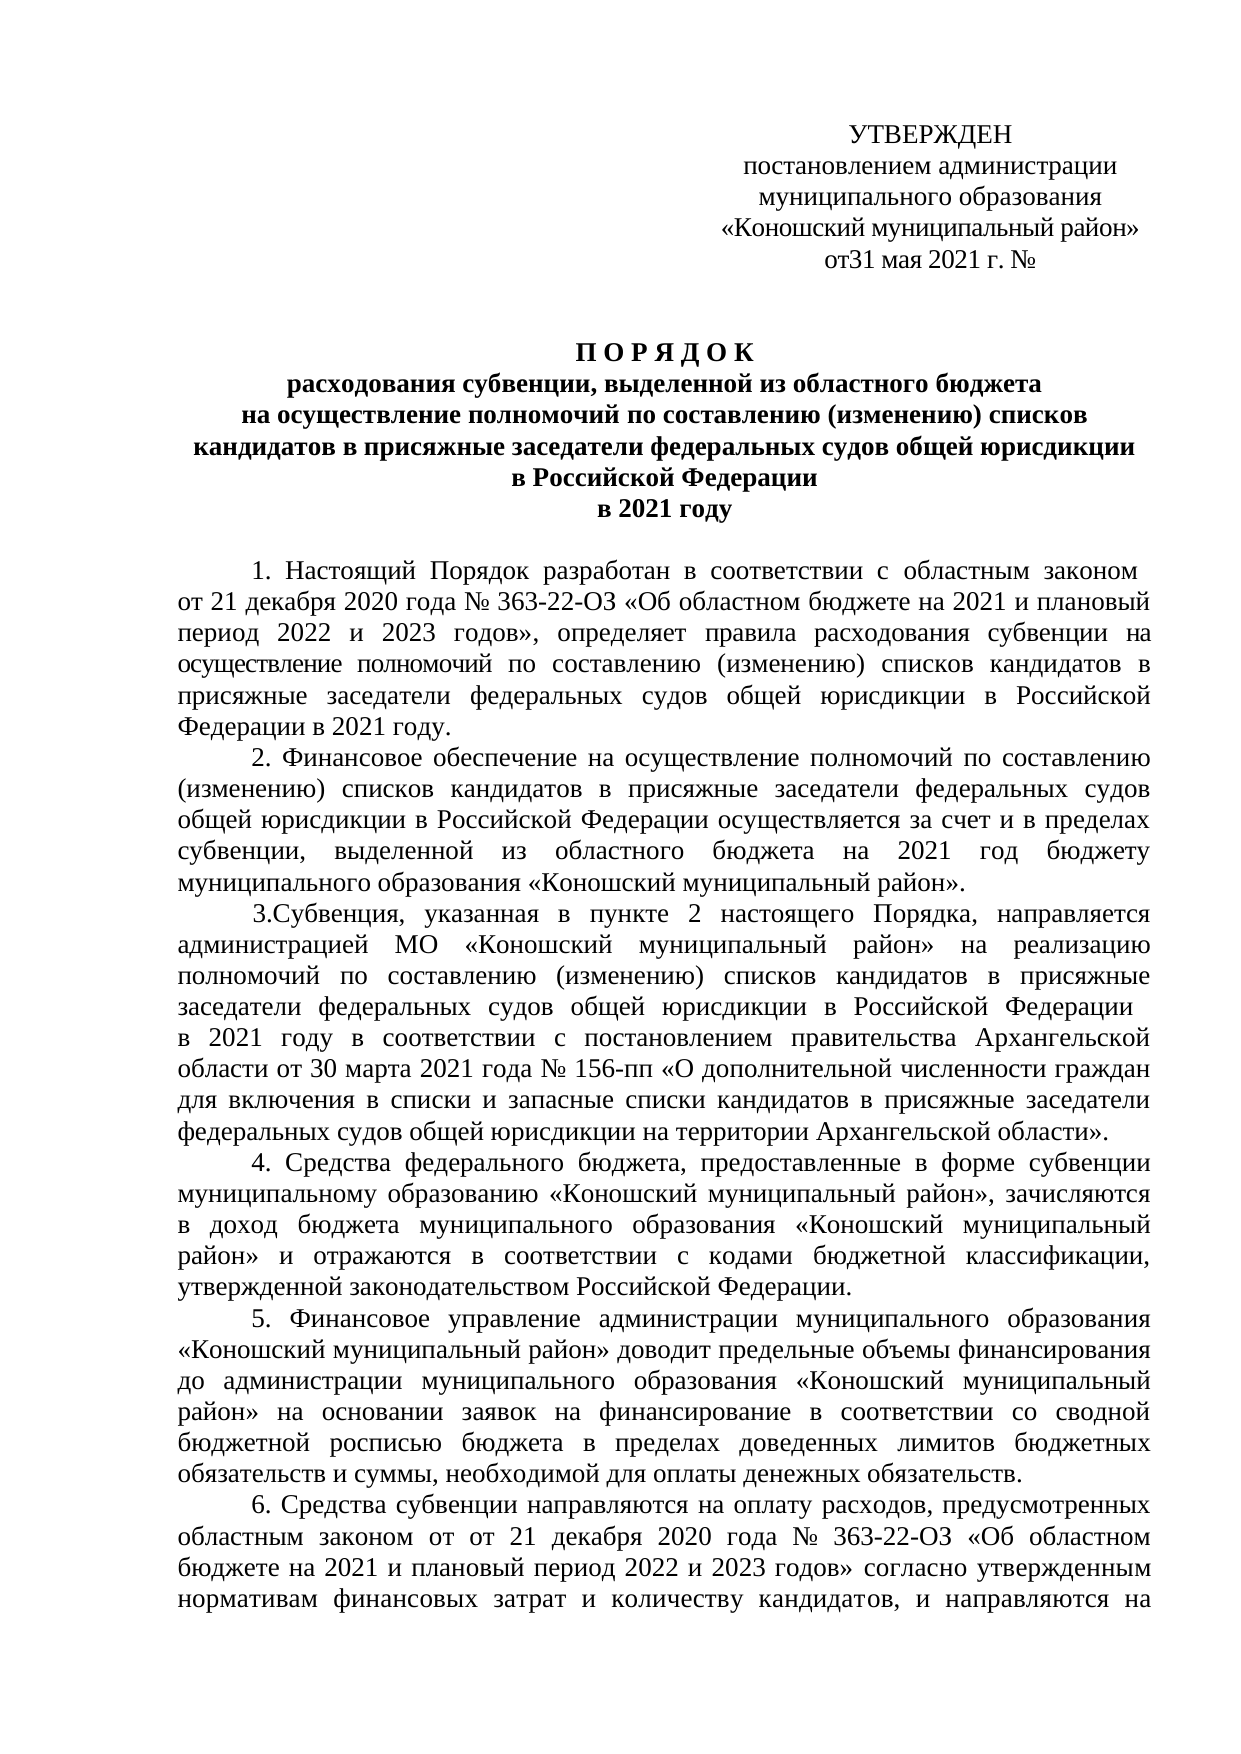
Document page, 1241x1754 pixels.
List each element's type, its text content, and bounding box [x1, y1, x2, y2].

text в Российской Федерации [177, 461, 1152, 492]
text муниципального образования [709, 180, 1152, 212]
text 3.Субвенция, указанная в пункте 2 настоящего Порядка, направляется администрацией МО «Коношский муниципальный район» на реализацию полномочий по составлению (изменению) списков кандидатов в присяжные заседатели федеральных судов общей юрисдикции в Российской Федерации в 2021 году в соответствии с постановлением правительства Архангельской области от 30 марта 2021 года № 156-пп «О дополнительной численности граждан для включения в списки и запасные списки кандидатов в присяжные заседатели федеральных судов общей юрисдикции на территории Архангельской области». [177, 897, 1152, 1146]
text расходования субвенции, выделенной из областного бюджета [177, 367, 1152, 398]
text «Коношский муниципальный район» [709, 212, 1152, 243]
text от31 мая 2021 г. № [709, 243, 1152, 274]
text 1. Настоящий Порядок разработан в соответствии с областным законом от 21 декабря 2020 года № 363-22-ОЗ «Об областном бюджете на 2021 и плановый период 2022 и 2023 годов», определяет правила расходования субвенции на осуществление полномочий по составлению (изменению) списков кандидатов в присяжные заседатели федеральных судов общей юрисдикции в Российской Федерации в 2021 году. [177, 554, 1152, 741]
text УТВЕРЖДЕН [709, 118, 1152, 149]
text в 2021 году [177, 492, 1152, 523]
text 2. Финансовое обеспечение на осуществление полномочий по составлению (изменению) списков кандидатов в присяжные заседатели федеральных судов общей юрисдикции в Российской Федерации осуществляется за счет и в пределах субвенции, выделенной из областного бюджета на 2021 год бюджету муниципального образования «Коношский муниципальный район». [177, 741, 1152, 897]
text на осуществление полномочий по составлению (изменению) списков кандидатов в присяжные заседатели федеральных судов общей юрисдикции [177, 398, 1152, 461]
text 5. Финансовое управление администрации муниципального образования «Коношский муниципальный район» доводит предельные объемы финансирования до администрации муниципального образования «Коношский муниципальный район» на основании заявок на финансирование в соответствии со сводной бюджетной росписью бюджета в пределах доведенных лимитов бюджетных обязательств и суммы, необходимой для оплаты денежных обязательств. [177, 1302, 1152, 1488]
text 4. Средства федерального бюджета, предоставленные в форме субвенции муниципальному образованию «Коношский муниципальный район», зачисляются в доход бюджета муниципального образования «Коношский муниципальный район» и отражаются в соответствии с кодами бюджетной классификации, утвержденной законодательством Российской Федерации. [177, 1146, 1152, 1302]
text П О Р Я Д О К [177, 336, 1152, 367]
text постановлением администрации [709, 149, 1152, 180]
